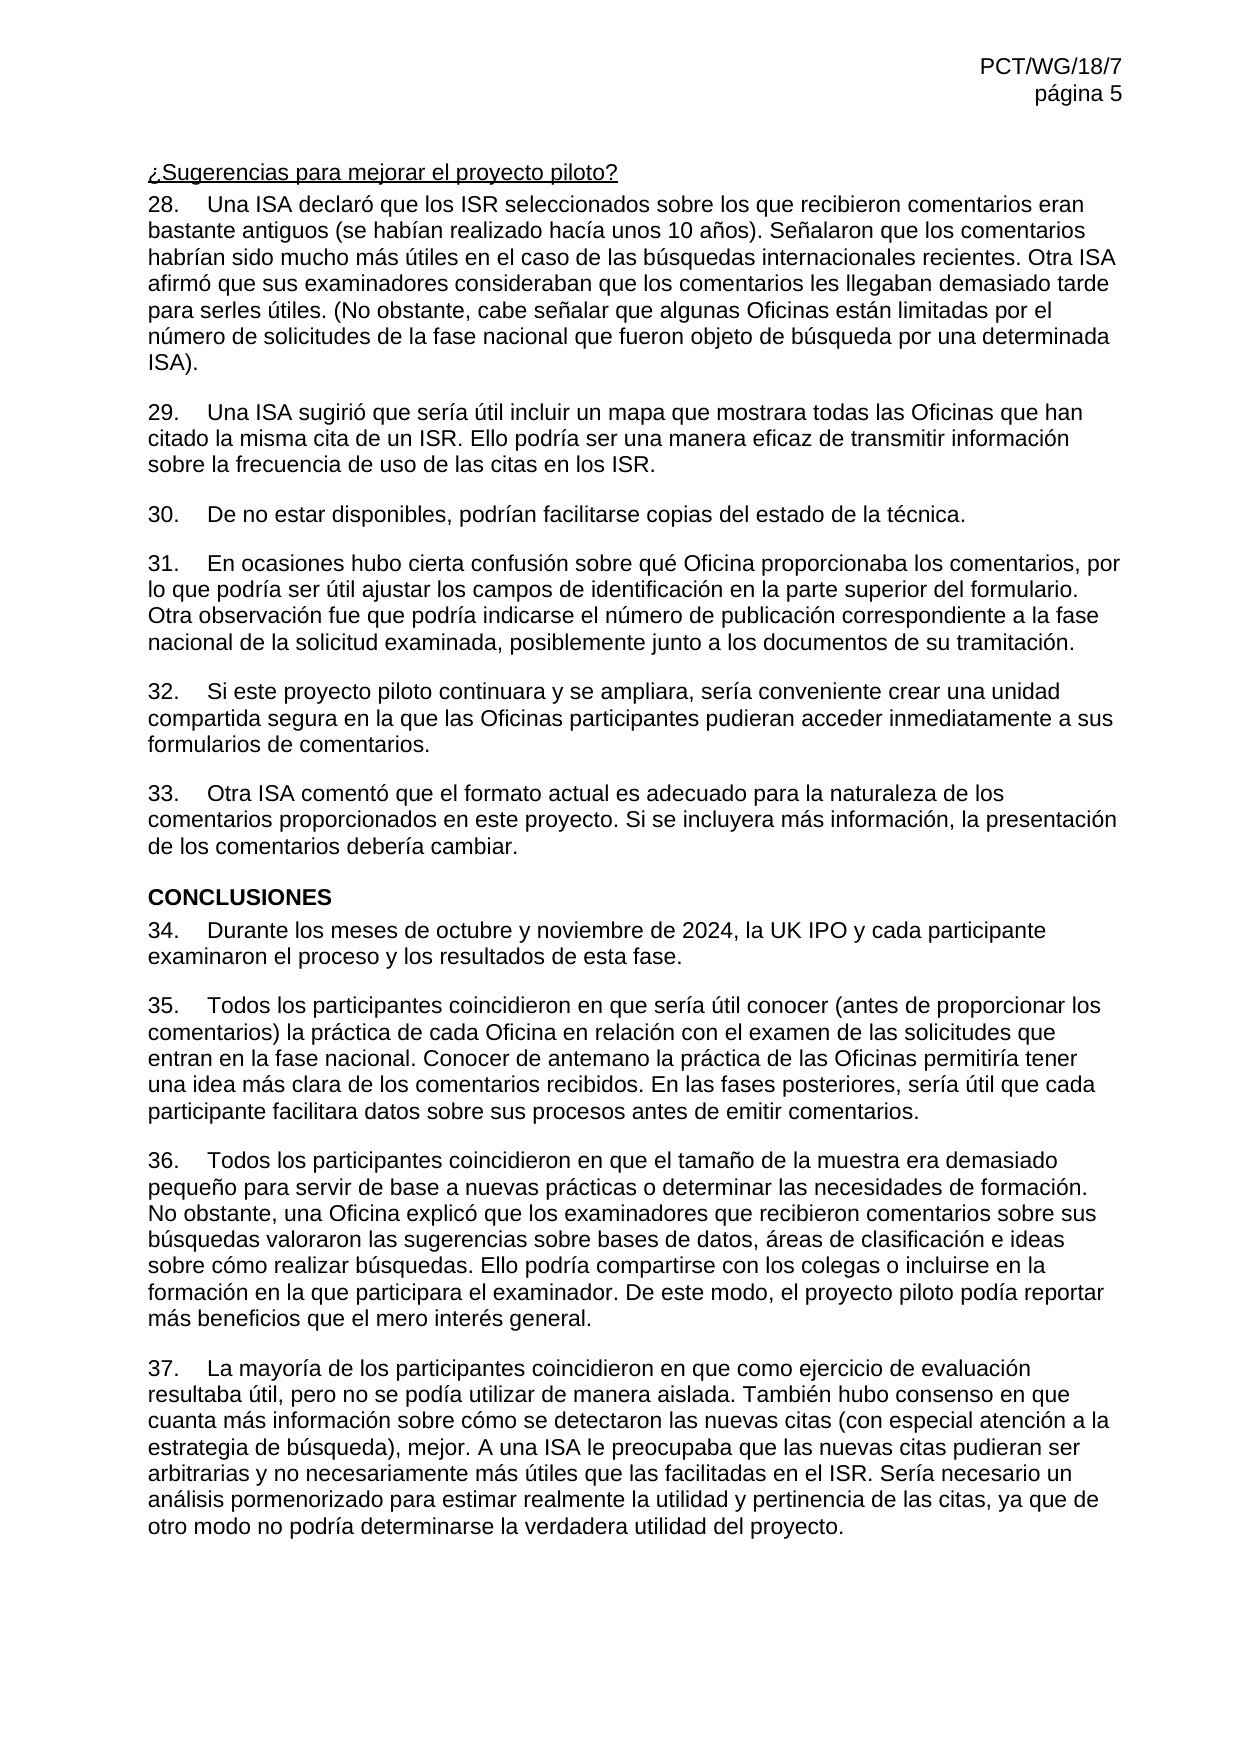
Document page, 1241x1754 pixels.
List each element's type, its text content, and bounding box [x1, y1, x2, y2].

text De no estar disponibles, podrían facilitarse copias del estado de la técnica. [148, 501, 1122, 527]
text Durante los meses de octubre y noviembre de 2024, la UK IPO y cada participante examinaron el proceso y los resultados de esta fase. [148, 917, 1122, 969]
text Todos los participantes coincidieron en que el tamaño de la muestra era demasiado pequeño para servir de base a nuevas prácticas o determinar las necesidades de formación. No obstante, una Oficina explicó que los examinadores que recibieron comentarios sobre sus búsquedas valoraron las sugerencias sobre bases de datos, áreas de clasificación e ideas sobre cómo realizar búsquedas. Ello podría compartirse con los colegas o incluirse en la formación en la que participara el examinador. De este modo, el proyecto piloto podía reportar más beneficios que el mero interés general. [148, 1147, 1122, 1332]
text La mayoría de los participantes coincidieron en que como ejercicio de evaluación resultaba útil, pero no se podía utilizar de manera aislada. También hubo consenso en que cuanta más información sobre cómo se detectaron las nuevas citas (con especial atención a la estrategia de búsqueda), mejor. A una ISA le preocupaba que las nuevas citas pudieran ser arbitrarias y no necesariamente más útiles que las facilitadas en el ISR. Sería necesario un análisis pormenorizado para estimar realmente la utilidad y pertinencia de las citas, ya que de otro modo no podría determinarse la verdadera utilidad del proyecto. [148, 1354, 1122, 1539]
text Si este proyecto piloto continuara y se ampliara, sería conveniente crear una unidad compartida segura en la que las Oficinas participantes pudieran acceder inmediatamente a sus formularios de comentarios. [148, 678, 1122, 757]
subtitle Conclusiones [148, 884, 1122, 911]
text Todos los participantes coincidieron en que sería útil conocer (antes de proporcionar los comentarios) la práctica de cada Oficina en relación con el examen de las solicitudes que entran en la fase nacional. Conocer de antemano la práctica de las Oficinas permitiría tener una idea más clara de los comentarios recibidos. En las fases posteriores, sería útil que cada participante facilitara datos sobre sus procesos antes de emitir comentarios. [148, 992, 1122, 1124]
text En ocasiones hubo cierta confusión sobre qué Oficina proporcionaba los comentarios, por lo que podría ser útil ajustar los campos de identificación en la parte superior del formulario. Otra observación fue que podría indicarse el número de publicación correspondiente a la fase nacional de la solicitud examinada, posiblemente junto a los documentos de su tramitación. [148, 550, 1122, 655]
text Una ISA sugirió que sería útil incluir un mapa que mostrara todas las Oficinas que han citado la misma cita de un ISR. Ello podría ser una manera eficaz de transmitir información sobre la frecuencia de uso de las citas en los ISR. [148, 398, 1122, 478]
text Una ISA declaró que los ISR seleccionados sobre los que recibieron comentarios eran bastante antiguos (se habían realizado hacía unos 10 años). Señalaron que los comentarios habrían sido mucho más útiles en el caso de las búsquedas internacionales recientes. Otra ISA afirmó que sus examinadores consideraban que los comentarios les llegaban demasiado tarde para serles útiles. (No obstante, cabe señalar que algunas Oficinas están limitadas por el número de solicitudes de la fase nacional que fueron objeto de búsqueda por una determinada ISA). [148, 191, 1122, 376]
subtitle ¿Sugerencias para mejorar el proyecto piloto? [148, 158, 1122, 185]
text Otra ISA comentó que el formato actual es adecuado para la naturaleza de los comentarios proporcionados en este proyecto. Si se incluyera más información, la presentación de los comentarios debería cambiar. [148, 780, 1122, 859]
